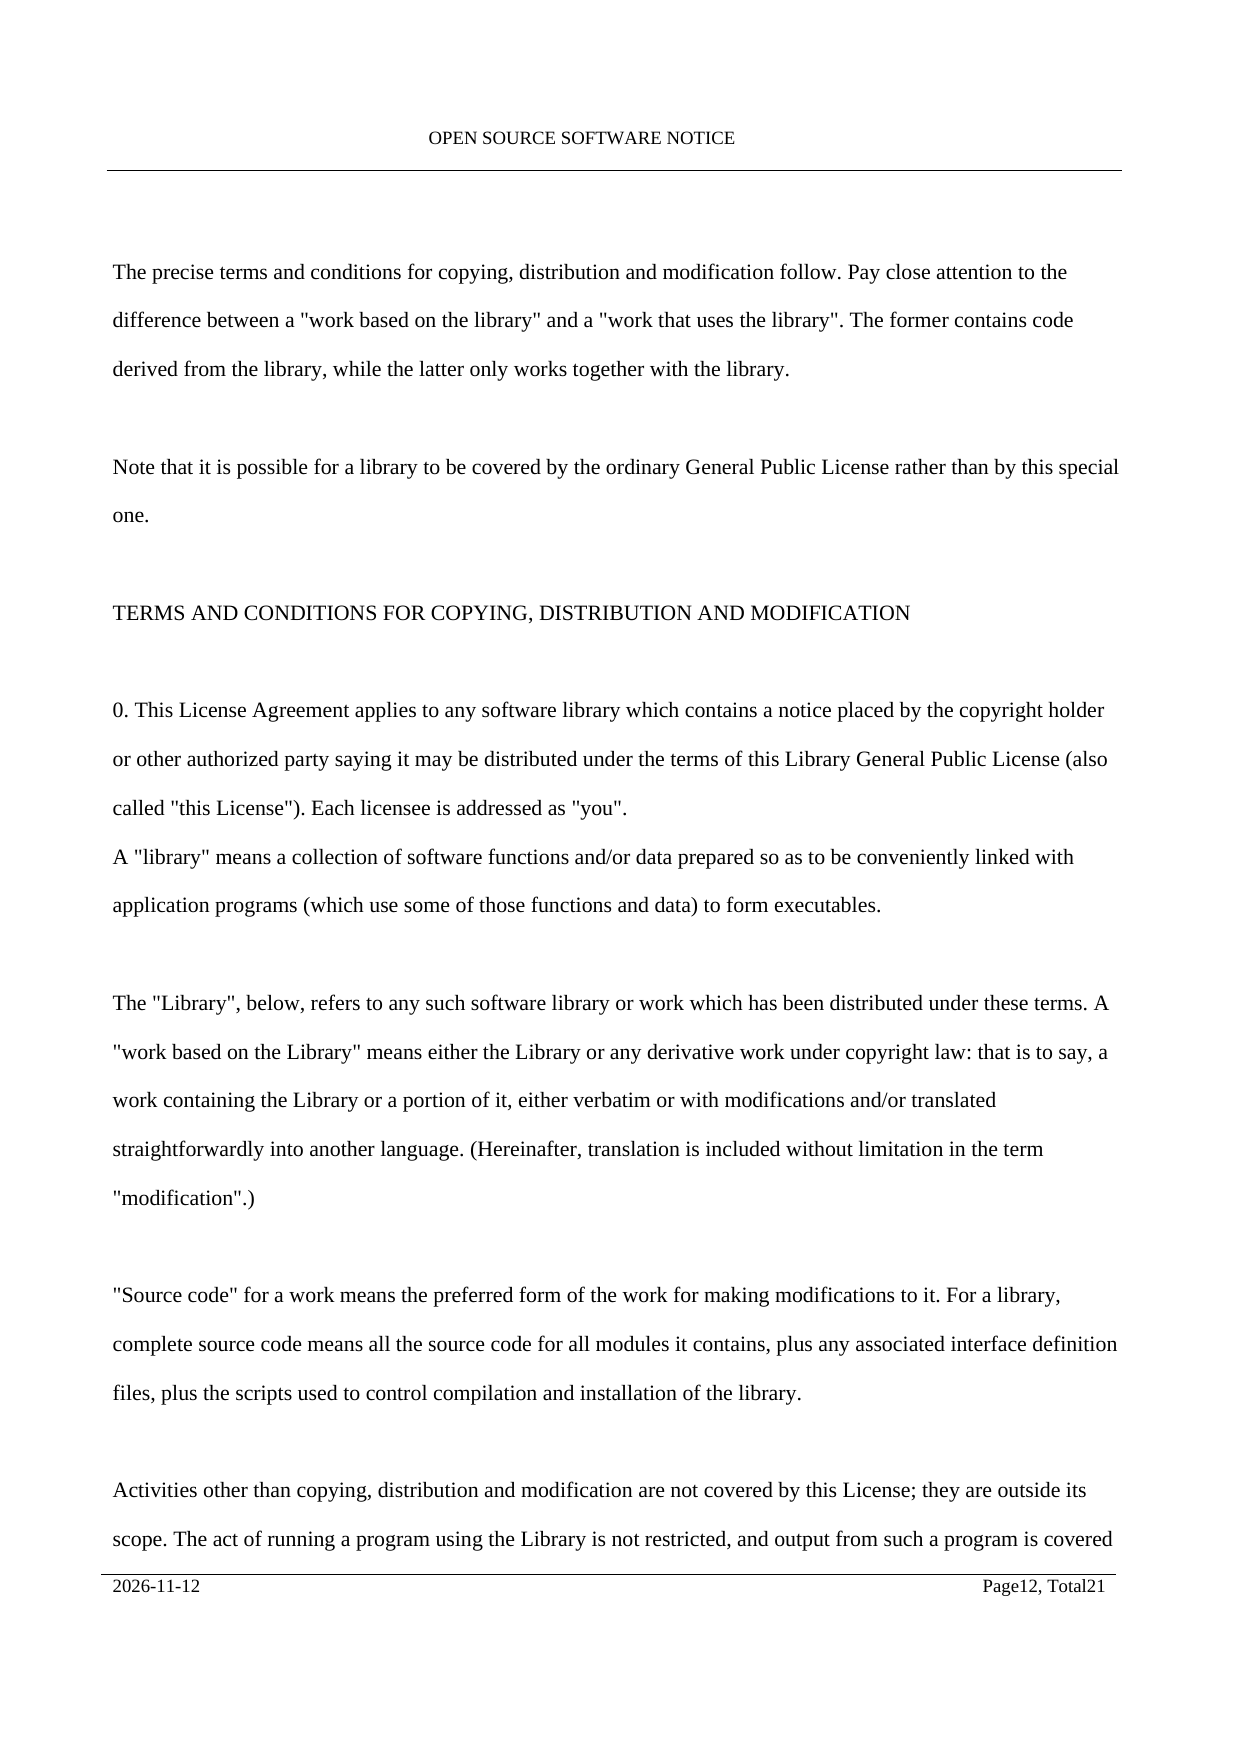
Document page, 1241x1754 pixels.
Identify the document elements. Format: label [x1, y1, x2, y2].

text [112, 206, 1128, 1555]
